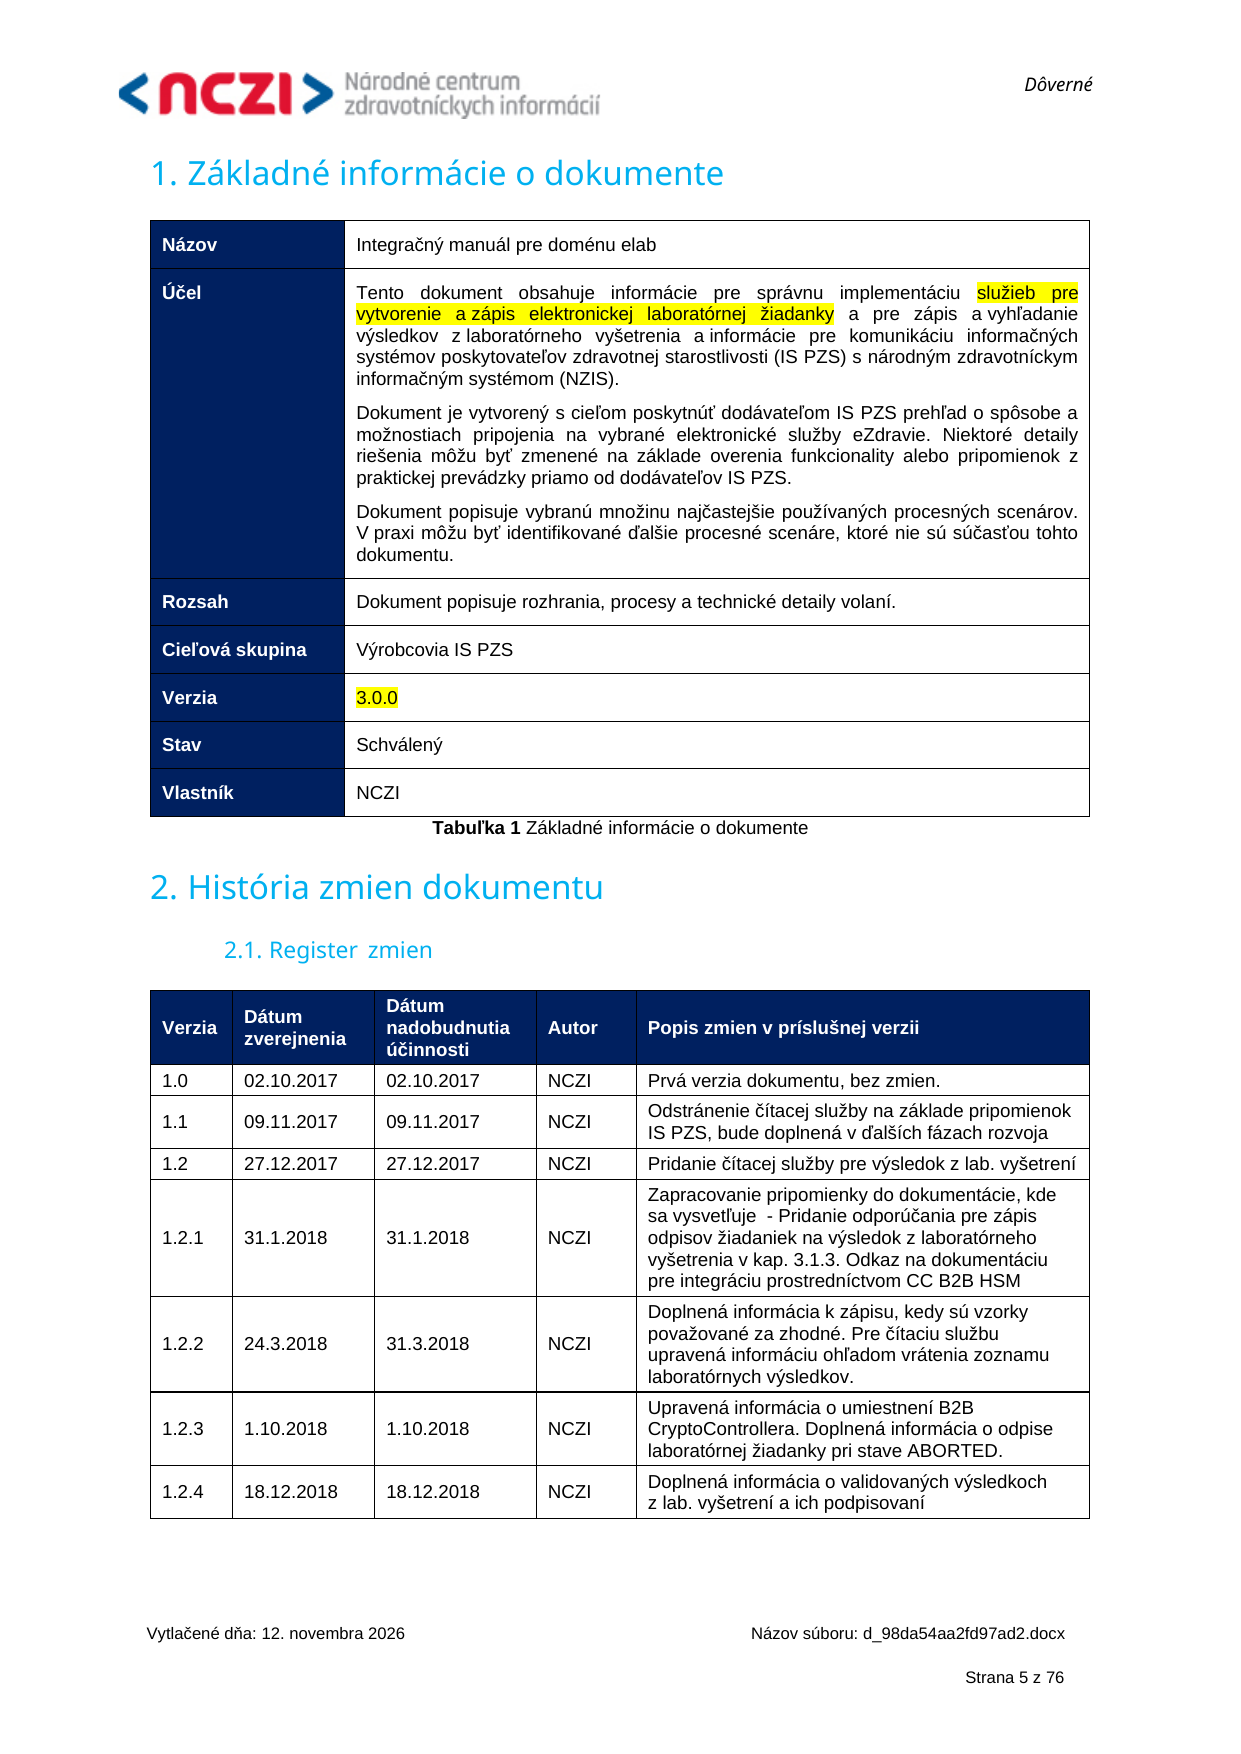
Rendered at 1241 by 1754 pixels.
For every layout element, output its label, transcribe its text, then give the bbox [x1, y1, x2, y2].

table_cell 1.10.2018 [375, 1393, 536, 1465]
table_cell 31.1.2018 [375, 1180, 536, 1296]
table_cell Účel [151, 269, 344, 578]
table_cell NCZI [345, 769, 1089, 816]
table_cell 02.10.2017 [233, 1065, 374, 1095]
table_cell Verzia [151, 674, 344, 721]
table_cell 24.3.2018 [233, 1297, 374, 1391]
table_header Popis zmien v príslušnej verzii [637, 991, 1089, 1064]
table_cell Pridanie čítacej služby pre výsledok z lab. vyšetrení [637, 1149, 1089, 1178]
table_cell 02.10.2017 [375, 1065, 536, 1095]
table_cell Rozsah [151, 579, 344, 625]
table_cell Vlastník [151, 769, 344, 816]
table_cell 1.2.4 [151, 1466, 232, 1518]
text Tabuľka 1 Základné informácie o dokumente [150, 817, 1090, 838]
table_cell NCZI [537, 1466, 636, 1518]
picture [118, 72, 600, 119]
table_cell Stav [151, 722, 344, 768]
table_header Autor [537, 991, 636, 1064]
table_cell Upravená informácia o umiestnení B2B CryptoControllera. Doplnená informácia o odpise laboratórnej žiadanky pri stave ABORTED. [637, 1393, 1089, 1465]
table_cell 18.12.2018 [375, 1466, 536, 1518]
table_cell 09.11.2017 [233, 1096, 374, 1148]
table_cell Doplnená informácia o validovaných výsledkoch z lab. vyšetrení a ich podpisovaní [637, 1466, 1089, 1518]
table_cell Dokument popisuje rozhrania, procesy a technické detaily volaní. [345, 579, 1089, 625]
table_cell Cieľová skupina [151, 626, 344, 673]
table_cell NCZI [537, 1065, 636, 1095]
table_cell Schválený [345, 722, 1089, 768]
table_cell 1.2 [151, 1149, 232, 1178]
table_cell Odstránenie čítacej služby na základe pripomienok IS PZS, bude doplnená v ďalších fázach rozvoja [637, 1096, 1089, 1148]
table_cell Zapracovanie pripomienky do dokumentácie, kde sa vysvetľuje - Pridanie odporúčania pre zápis odpisov žiadaniek na výsledok z laboratórneho vyšetrenia v kap. 3.1.3. Odkaz na dokumentáciu pre integráciu prostredníctvom CC B2B HSM [637, 1180, 1089, 1296]
table_cell NCZI [537, 1297, 636, 1391]
table_cell 27.12.2017 [233, 1149, 374, 1178]
table_cell NCZI [537, 1393, 636, 1465]
table_cell 09.11.2017 [375, 1096, 536, 1148]
table_cell 31.3.2018 [375, 1297, 536, 1391]
table_header Dátum zverejnenia [233, 991, 374, 1064]
table_cell Doplnená informácia k zápisu, kedy sú vzorky považované za zhodné. Pre čítaciu službu upravená informáciu ohľadom vrátenia zoznamu laboratórnych výsledkov. [637, 1297, 1089, 1391]
table_cell 27.12.2017 [375, 1149, 536, 1178]
table_cell Tento dokument obsahuje informácie pre správnu implementáciu služieb pre vytvorenie a zápis elektronickej laboratórnej žiadanky a pre zápis a vyhľadanie výsledkov z laboratórneho vyšetrenia a informácie pre komunikáciu informačných systémov poskytovateľov zdravotnej starostlivosti (IS PZS) s národným zdravotníckym informačným systémom (NZIS). Dokument je vytvorený s cieľom poskytnúť dodávateľom IS PZS prehľad o spôsobe a možnostiach pripojenia na vybrané elektronické služby eZdravie. Niektoré detaily riešenia môžu byť zmenené na základe overenia funkcionality alebo pripomienok z praktickej prevádzky priamo od dodávateľov IS PZS. Dokument popisuje vybranú množinu najčastejšie používaných procesných scenárov. V praxi môžu byť identifikované ďalšie procesné scenáre, ktoré nie sú súčasťou tohto dokumentu. [345, 269, 1089, 578]
table_cell 1.2.2 [151, 1297, 232, 1391]
table_header Integračný manuál pre doménu elab [345, 221, 1089, 268]
table_cell NCZI [537, 1096, 636, 1148]
table_cell 1.2.1 [151, 1180, 232, 1296]
table_cell Výrobcovia IS PZS [345, 626, 1089, 673]
table_cell 1.0 [151, 1065, 232, 1095]
table_cell 1.1 [151, 1096, 232, 1148]
table_cell 31.1.2018 [233, 1180, 374, 1296]
table_cell NCZI [537, 1149, 636, 1178]
subtitle Register zmien [224, 934, 1090, 965]
table_cell 1.2.3 [151, 1393, 232, 1465]
subtitle História zmien dokumentu [150, 863, 1090, 909]
table_cell NCZI [537, 1180, 636, 1296]
table_header Verzia [151, 991, 232, 1064]
table_cell Prvá verzia dokumentu, bez zmien. [637, 1065, 1089, 1095]
table_header Dátum nadobudnutia účinnosti [375, 991, 536, 1064]
subtitle Základné informácie o dokumente [150, 150, 1090, 195]
table_cell 1.10.2018 [233, 1393, 374, 1465]
table_cell 3.0.0 [345, 674, 1089, 721]
table_header Názov [151, 221, 344, 268]
table_cell 18.12.2018 [233, 1466, 374, 1518]
